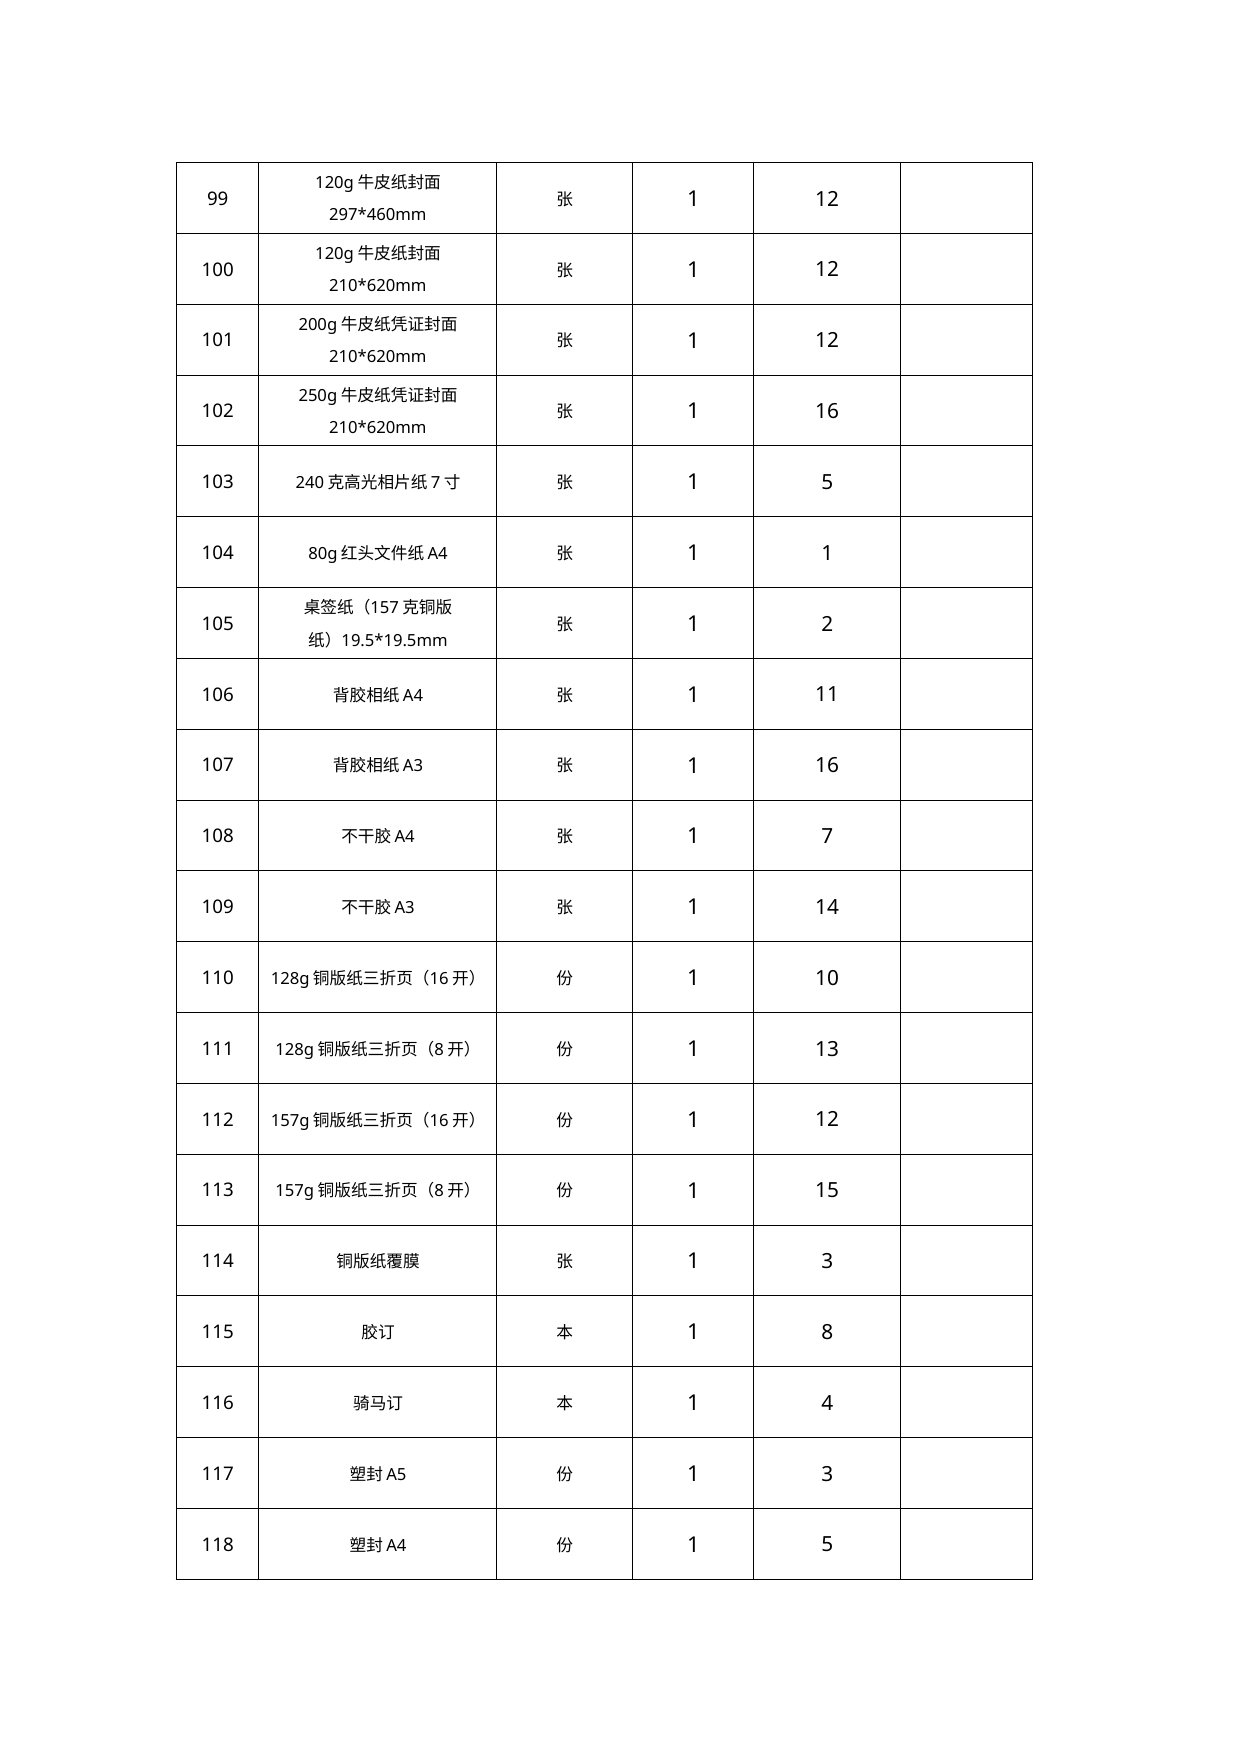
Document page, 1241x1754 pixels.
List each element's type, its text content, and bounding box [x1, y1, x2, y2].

table_cell 背胶相纸A3 [259, 730, 496, 799]
table_cell [177, 446, 258, 516]
table_cell 157g铜版纸三折页（8开） [259, 1155, 496, 1224]
table_cell 张 [497, 659, 632, 729]
table_cell [177, 588, 258, 658]
table_cell [177, 871, 258, 941]
table_cell 张 [497, 376, 632, 445]
table_cell 16 [754, 376, 900, 445]
table_cell 1 [633, 871, 753, 941]
table_cell 1 [633, 1509, 753, 1579]
table_cell [177, 517, 258, 587]
table_cell 1 [633, 659, 753, 729]
table_cell 1 [633, 234, 753, 304]
table_cell 张 [497, 730, 632, 799]
table_cell 1 [633, 1226, 753, 1295]
table_cell 200g牛皮纸凭证封面 210*620mm [259, 305, 496, 374]
table_cell 12 [754, 234, 900, 304]
table_cell [177, 163, 258, 233]
table_cell 128g铜版纸三折页（8开） [259, 1013, 496, 1083]
table_cell [177, 659, 258, 729]
table_cell 份 [497, 1509, 632, 1579]
table_cell 5 [754, 446, 900, 516]
table_cell 7 [754, 801, 900, 870]
table_cell 张 [497, 163, 632, 233]
table_cell 本 [497, 1367, 632, 1437]
table_cell 1 [633, 1155, 753, 1224]
table_cell 不干胶A3 [259, 871, 496, 941]
table_cell [177, 305, 258, 374]
table_cell 份 [497, 1438, 632, 1508]
table_cell [177, 730, 258, 799]
table_cell 1 [633, 588, 753, 658]
table_cell 份 [497, 1013, 632, 1083]
table_cell 塑封A4 [259, 1509, 496, 1579]
table_cell [901, 1013, 1032, 1083]
table_cell [177, 1155, 258, 1224]
table_cell [901, 801, 1032, 870]
table_cell 骑马订 [259, 1367, 496, 1437]
table_cell 张 [497, 446, 632, 516]
table_cell 3 [754, 1226, 900, 1295]
table_cell 本 [497, 1296, 632, 1366]
table_cell [901, 1084, 1032, 1154]
table_cell 4 [754, 1367, 900, 1437]
table_cell 120g牛皮纸封面 210*620mm [259, 234, 496, 304]
table_cell [901, 1438, 1032, 1508]
table_cell 张 [497, 801, 632, 870]
table_cell 8 [754, 1296, 900, 1366]
table_cell [177, 1438, 258, 1508]
table_cell 张 [497, 588, 632, 658]
table_cell 1 [754, 517, 900, 587]
table_cell 张 [497, 1226, 632, 1295]
table_cell 80g红头文件纸A4 [259, 517, 496, 587]
table_cell [901, 234, 1032, 304]
table_cell 12 [754, 305, 900, 374]
table_cell 份 [497, 1155, 632, 1224]
table_cell 2 [754, 588, 900, 658]
table_cell [177, 1084, 258, 1154]
table_cell [901, 1155, 1032, 1224]
table_cell [901, 1296, 1032, 1366]
table_cell [177, 376, 258, 445]
table_cell [901, 376, 1032, 445]
table_cell 1 [633, 1296, 753, 1366]
table_cell 1 [633, 1013, 753, 1083]
table_cell 15 [754, 1155, 900, 1224]
table_cell 12 [754, 163, 900, 233]
table_cell [177, 1013, 258, 1083]
table_cell 240克高光相片纸7寸 [259, 446, 496, 516]
table_cell 12 [754, 1084, 900, 1154]
table_cell 1 [633, 730, 753, 799]
table_cell 桌签纸（157克铜版纸）19.5*19.5mm [259, 588, 496, 658]
table_cell [901, 588, 1032, 658]
table_cell 1 [633, 1367, 753, 1437]
table_cell [177, 942, 258, 1012]
table_cell [177, 1296, 258, 1366]
table_cell 1 [633, 801, 753, 870]
table_cell [901, 446, 1032, 516]
table_cell 不干胶A4 [259, 801, 496, 870]
table_cell 张 [497, 871, 632, 941]
table_cell 16 [754, 730, 900, 799]
table_cell 塑封A5 [259, 1438, 496, 1508]
table_cell [901, 305, 1032, 374]
table_cell [177, 234, 258, 304]
table_cell 份 [497, 942, 632, 1012]
table_cell 3 [754, 1438, 900, 1508]
table_cell 1 [633, 163, 753, 233]
table_cell 张 [497, 517, 632, 587]
table_cell 250g牛皮纸凭证封面 210*620mm [259, 376, 496, 445]
table_cell 胶订 [259, 1296, 496, 1366]
table_cell 120g牛皮纸封面 297*460mm [259, 163, 496, 233]
table_cell [901, 1226, 1032, 1295]
table_cell [177, 1509, 258, 1579]
table_cell 11 [754, 659, 900, 729]
table_cell [177, 1367, 258, 1437]
table_cell [901, 659, 1032, 729]
table_cell [901, 517, 1032, 587]
table_cell 1 [633, 517, 753, 587]
table_cell [901, 1367, 1032, 1437]
table_cell [901, 730, 1032, 799]
table_cell 5 [754, 1509, 900, 1579]
table_cell 铜版纸覆膜 [259, 1226, 496, 1295]
table_cell 13 [754, 1013, 900, 1083]
table_cell 1 [633, 1084, 753, 1154]
table_cell 1 [633, 305, 753, 374]
table_cell 1 [633, 446, 753, 516]
table_cell 张 [497, 234, 632, 304]
table_cell [901, 1509, 1032, 1579]
table_cell 1 [633, 1438, 753, 1508]
table_cell 14 [754, 871, 900, 941]
table_cell [901, 871, 1032, 941]
table_cell 128g铜版纸三折页（16开） [259, 942, 496, 1012]
table_cell 157g铜版纸三折页（16开） [259, 1084, 496, 1154]
table_cell 份 [497, 1084, 632, 1154]
table_cell 张 [497, 305, 632, 374]
table_cell [177, 1226, 258, 1295]
table_cell [901, 942, 1032, 1012]
table_cell 1 [633, 942, 753, 1012]
table_cell [177, 801, 258, 870]
table_cell 10 [754, 942, 900, 1012]
table_cell 背胶相纸A4 [259, 659, 496, 729]
table_cell 1 [633, 376, 753, 445]
table_cell [901, 163, 1032, 233]
